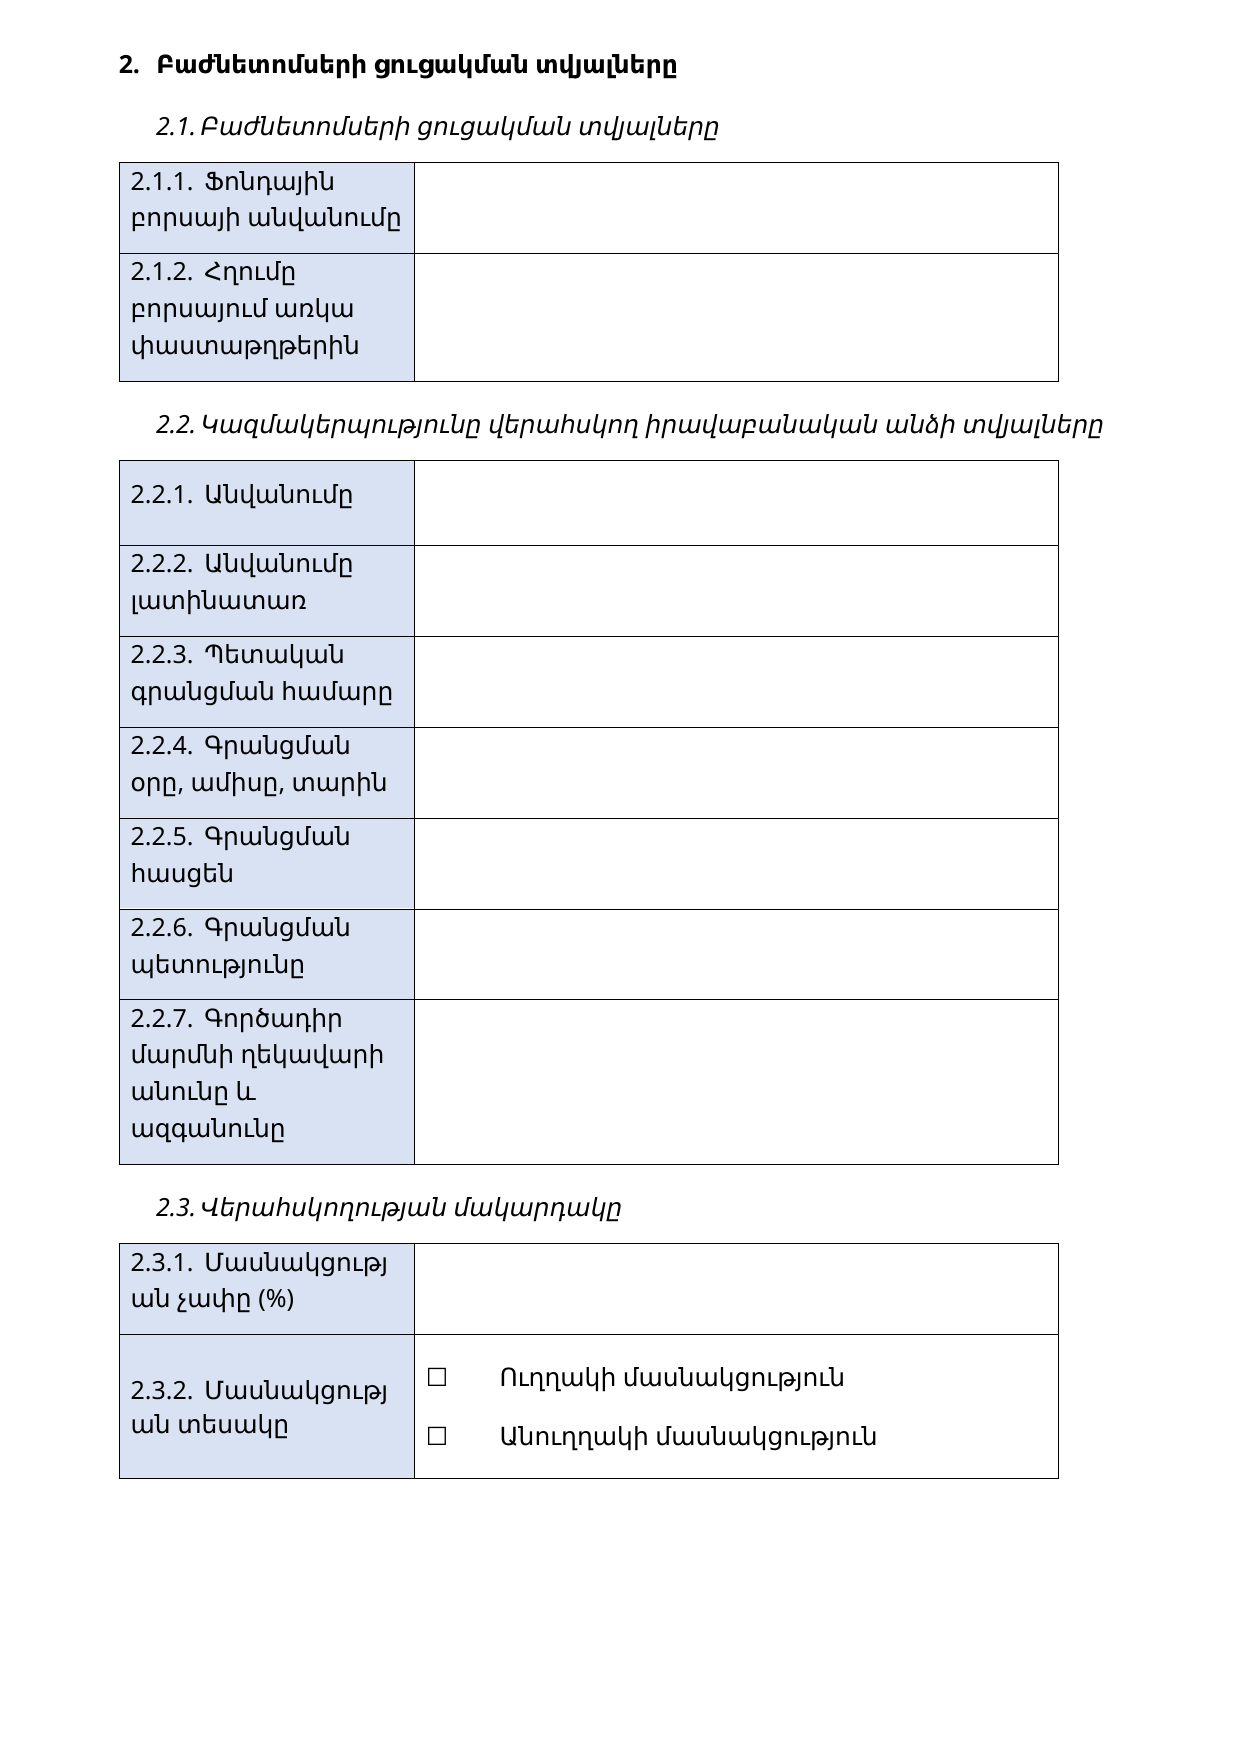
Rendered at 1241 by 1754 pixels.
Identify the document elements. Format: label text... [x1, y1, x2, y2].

list Վերահսկողության մակարդակը [156, 1190, 1171, 1224]
table_cell Գրանցման հասցեն [120, 819, 414, 908]
table_header [415, 163, 1058, 253]
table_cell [415, 1335, 1058, 1478]
table_header Ֆոնդային բորսայի անվանումը [120, 163, 414, 253]
list Բաժնետոմսերի ցուցակման տվյալները [118, 47, 1171, 81]
table_cell Պետական գրանցման համարը [120, 637, 414, 727]
table_cell Անվանումը լատինատառ [120, 546, 414, 636]
table_cell Գրանցման օրը, ամիսը, տարին [120, 728, 414, 818]
list Բաժնետոմսերի ցուցակման տվյալները [156, 109, 1171, 143]
list Կազմակերպությունը վերահսկող իրավաբանական անձի տվյալները [156, 407, 1171, 441]
table_header Մասնակցության չափը (%) [120, 1244, 414, 1334]
table_cell [415, 1000, 1058, 1164]
table_cell [415, 910, 1058, 999]
table_header [415, 1244, 1058, 1334]
table_cell Գրանցման պետությունը [120, 910, 414, 999]
table_cell Մասնակցության տեսակը [120, 1335, 414, 1478]
table_cell Գործադիր մարմնի ղեկավարի անունը և ազգանունը [120, 1000, 414, 1164]
table_header [415, 461, 1058, 545]
table_cell [415, 637, 1058, 727]
table_cell [415, 254, 1058, 381]
table_header Անվանումը [120, 461, 414, 545]
table_cell Հղումը բորսայում առկա փաստաթղթերին [120, 254, 414, 381]
table_cell [415, 819, 1058, 908]
table_cell [415, 728, 1058, 818]
table_cell [415, 546, 1058, 636]
